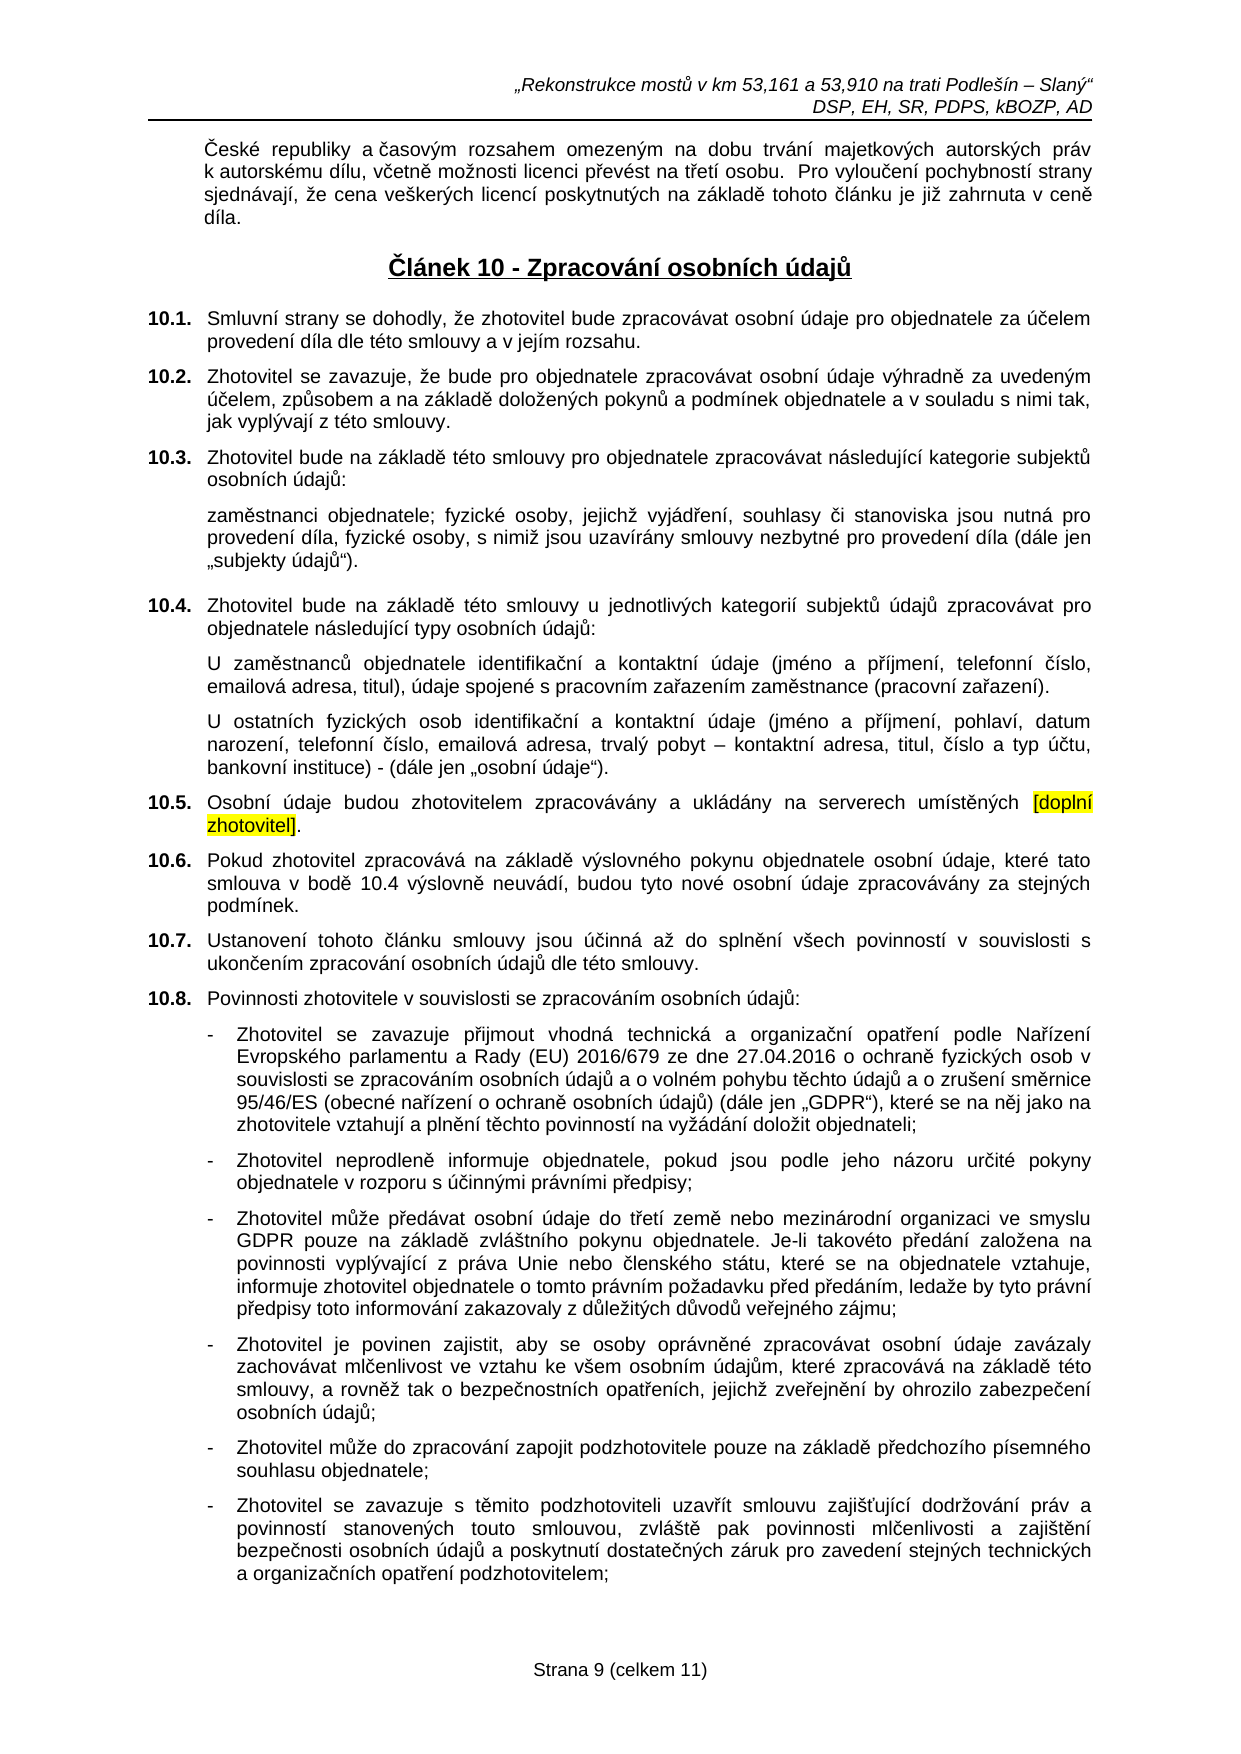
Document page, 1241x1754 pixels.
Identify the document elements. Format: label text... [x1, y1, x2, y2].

text U zaměstnanců objednatele identifikační a kontaktní údaje (jméno a příjmení, telefonní číslo, emailová adresa, titul), údaje spojené s pracovním zařazením zaměstnance (pracovní zařazení). [207, 652, 1092, 698]
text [148, 137, 1092, 228]
text - Zhotovitel se zavazuje s těmito podzhotoviteli uzavřít smlouvu zajišťující dodržování práv a povinností stanovených touto smlouvou, zvláště pak povinnosti mlčenlivosti a zajištění bezpečnosti osobních údajů a poskytnutí dostatečných záruk pro zavedení stejných technických a organizačních opatření podzhotovitelem; [207, 1494, 1092, 1584]
text 10.2. Zhotovitel se zavazuje, že bude pro objednatele zpracovávat osobní údaje výhradně za uvedeným účelem, způsobem a na základě doložených pokynů a podmínek objednatele a v souladu s nimi tak, jak vyplývají z této smlouvy. [148, 365, 1092, 433]
text zaměstnanci objednatele; fyzické osoby, jejichž vyjádření, souhlasy či stanoviska jsou nutná pro provedení díla, fyzické osoby, s nimiž jsou uzavírány smlouvy nezbytné pro provedení díla (dále jen „subjekty údajů“). [207, 503, 1092, 572]
text U ostatních fyzických osob identifikační a kontaktní údaje (jméno a příjmení, pohlaví, datum narození, telefonní číslo, emailová adresa, trvalý pobyt – kontaktní adresa, titul, číslo a typ účtu, bankovní instituce) - (dále jen „osobní údaje“). [207, 710, 1092, 778]
text 10.4. Zhotovitel bude na základě této smlouvy u jednotlivých kategorií subjektů údajů zpracovávat pro objednatele následující typy osobních údajů: [148, 594, 1092, 640]
text 10.1. Smluvní strany se dohodly, že zhotovitel bude zpracovávat osobní údaje pro objednatele za účelem provedení díla dle této smlouvy a v jejím rozsahu. [148, 307, 1092, 352]
text 10.6. Pokud zhotovitel zpracovává na základě výslovného pokynu objednatele osobní údaje, které tato smlouva v bodě 10.4 výslovně neuvádí, budou tyto nové osobní údaje zpracovávány za stejných podmínek. [148, 849, 1092, 917]
text - Zhotovitel je povinen zajistit, aby se osoby oprávněné zpracovávat osobní údaje zavázaly zachovávat mlčenlivost ve vztahu ke všem osobním údajům, které zpracovává na základě této smlouvy, a rovněž tak o bezpečnostních opatřeních, jejichž zveřejnění by ohrozilo zabezpečení osobních údajů; [207, 1332, 1092, 1423]
subtitle Článek 10 - Zpracování osobních údajů [148, 253, 1092, 282]
text - Zhotovitel se zavazuje přijmout vhodná technická a organizační opatření podle Nařízení Evropského parlamentu a Rady (EU) 2016/679 ze dne 27.04.2016 o ochraně fyzických osob v souvislosti se zpracováním osobních údajů a o volném pohybu těchto údajů a o zrušení směrnice 95/46/ES (obecné nařízení o ochraně osobních údajů) (dále jen „GDPR“), které se na něj jako na zhotovitele vztahují a plnění těchto povinností na vyžádání doložit objednateli; [207, 1022, 1092, 1136]
text 10.5. Osobní údaje budou zhotovitelem zpracovávány a ukládány na serverech umístěných [doplní zhotovitel]. [148, 791, 1092, 836]
text 10.8. Povinnosti zhotovitele v souvislosti se zpracováním osobních údajů: [148, 987, 1092, 1010]
text - Zhotovitel neprodleně informuje objednatele, pokud jsou podle jeho názoru určité pokyny objednatele v rozporu s účinnými právními předpisy; [207, 1148, 1092, 1194]
text - Zhotovitel může do zpracování zapojit podzhotovitele pouze na základě předchozího písemného souhlasu objednatele; [207, 1436, 1092, 1481]
text 10.3. Zhotovitel bude na základě této smlouvy pro objednatele zpracovávat následující kategorie subjektů osobních údajů: [148, 446, 1092, 491]
text - Zhotovitel může předávat osobní údaje do třetí země nebo mezinárodní organizaci ve smyslu GDPR pouze na základě zvláštního pokynu objednatele. Je-li takovéto předání založena na povinnosti vyplývající z práva Unie nebo členského státu, které se na objednatele vztahuje, informuje zhotovitel objednatele o tomto právním požadavku před předáním, ledaže by tyto právní předpisy toto informování zakazovaly z důležitých důvodů veřejného zájmu; [207, 1206, 1092, 1320]
text 10.7. Ustanovení tohoto článku smlouvy jsou účinná až do splnění všech povinností v souvislosti s ukončením zpracování osobních údajů dle této smlouvy. [148, 929, 1092, 975]
